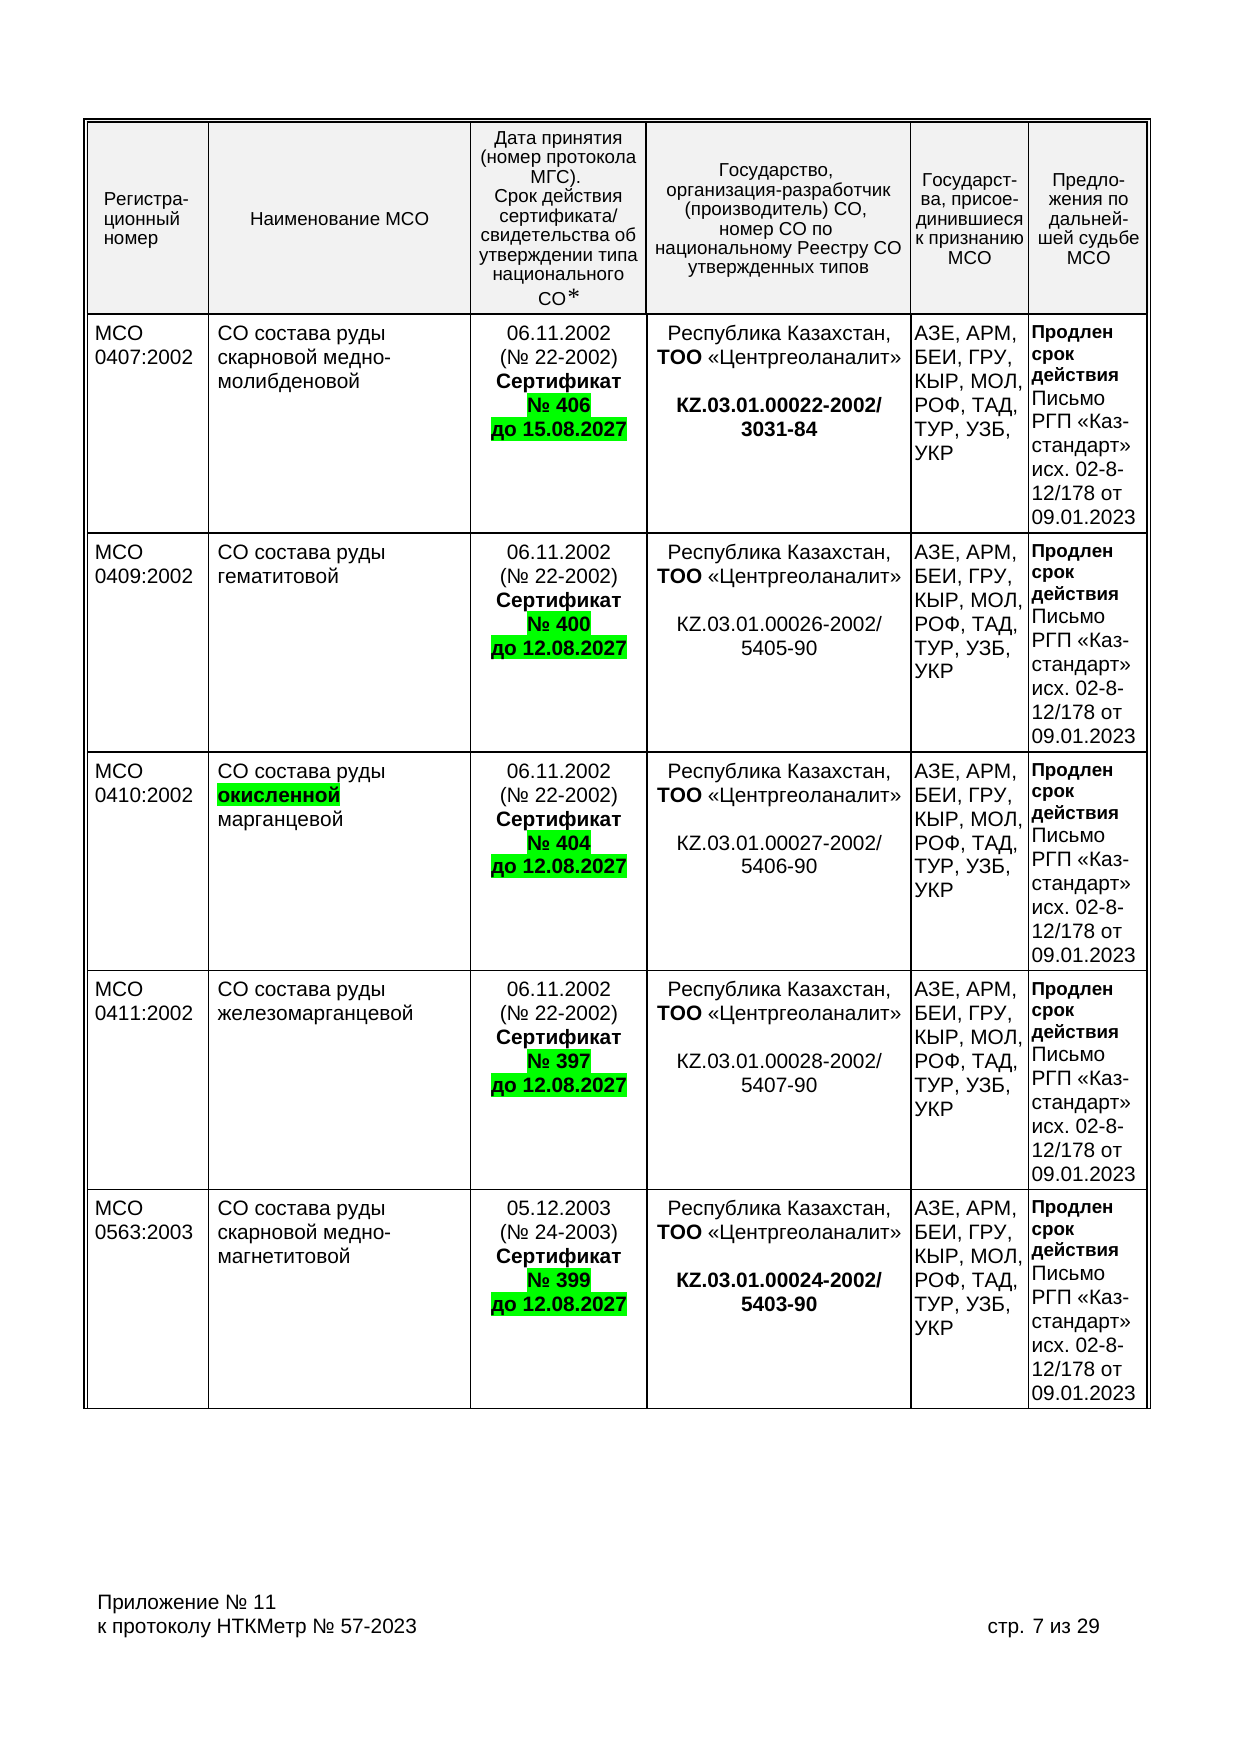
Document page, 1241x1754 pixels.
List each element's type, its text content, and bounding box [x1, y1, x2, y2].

table_header Предло-жения по дальней-шей судьбе МСО [1029, 123, 1146, 313]
table_cell Продлен срок действия Письмо РГП «Каз-стандарт» исх. 02-8-12/178 от 09.01.2023 [1029, 971, 1146, 1189]
table_cell Продлен срок действия Письмо РГП «Каз-стандарт» исх. 02-8-12/178 от 09.01.2023 [1029, 315, 1146, 532]
table_cell СО состава руды скарновой медно- молибденовой [209, 315, 470, 532]
table_cell 06.11.2002 (№ 22-2002) Сертификат № 400 до 12.08.2027 [471, 534, 646, 751]
table_cell АЗЕ, АРМ, БЕИ, ГРУ, КЫР, МОЛ, РОФ, ТАД, ТУР, УЗБ, УКР [912, 1190, 1028, 1407]
table_cell СО состава руды окисленной марганцевой [209, 753, 470, 970]
table_cell СО состава руды железомарганцевой [209, 971, 470, 1189]
table_cell АЗЕ, АРМ, БЕИ, ГРУ, КЫР, МОЛ, РОФ, ТАД, ТУР, УЗБ, УКР [912, 315, 1028, 532]
table_cell Республика Казахстан, ТОО «Центргеоланалит» КZ.03.01.00027-2002/ 5406-90 [648, 753, 910, 970]
table_cell МСО 0411:2002 [88, 971, 208, 1189]
table_header Государство, организация-разработчик (производитель) СО, номер СО по национальному Реестру СО утвержденных типов [647, 123, 910, 313]
table_cell 06.11.2002 (№ 22-2002) Сертификат № 404 до 12.08.2027 [471, 753, 646, 970]
table_cell АЗЕ, АРМ, БЕИ, ГРУ, КЫР, МОЛ, РОФ, ТАД, ТУР, УЗБ, УКР [912, 971, 1028, 1189]
table_cell Республика Казахстан, ТОО «Центргеоланалит» КZ.03.01.00026-2002/ 5405-90 [648, 534, 910, 751]
table_cell 05.12.2003 (№ 24-2003) Сертификат № 399 до 12.08.2027 [471, 1190, 646, 1407]
table_header Государст-ва, присое-динившиеся к признанию МСО [911, 123, 1028, 313]
table_cell Продлен срок действия Письмо РГП «Каз-стандарт» исх. 02-8-12/178 от 09.01.2023 [1029, 753, 1146, 970]
table_cell СО состава руды гематитовой [209, 534, 470, 751]
table_header Наименование МСО [209, 123, 470, 313]
table_cell Республика Казахстан, ТОО «Центргеоланалит» КZ.03.01.00024-2002/ 5403-90 [648, 1190, 910, 1407]
table_cell Республика Казахстан, ТОО «Центргеоланалит» КZ.03.01.00022-2002/ 3031-84 [648, 315, 910, 532]
table_cell АЗЕ, АРМ, БЕИ, ГРУ, КЫР, МОЛ, РОФ, ТАД, ТУР, УЗБ, УКР [912, 753, 1028, 970]
table_header Регистра-ционный номер [88, 123, 208, 313]
table_header Дата принятия (номер протокола МГС). Срок действия сертификата/ свидетельства об утверждении типа национального СО* [471, 123, 645, 313]
table_cell МСО 0563:2003 [88, 1190, 208, 1407]
table_cell СО состава руды скарновой медно-магнетитовой [209, 1190, 470, 1407]
table_cell МСО 0410:2002 [88, 753, 208, 970]
table_cell АЗЕ, АРМ, БЕИ, ГРУ, КЫР, МОЛ, РОФ, ТАД, ТУР, УЗБ, УКР [912, 534, 1028, 751]
table_cell Продлен срок действия Письмо РГП «Каз-стандарт» исх. 02-8-12/178 от 09.01.2023 [1029, 534, 1146, 751]
table_cell Продлен срок действия Письмо РГП «Каз-стандарт» исх. 02-8-12/178 от 09.01.2023 [1029, 1190, 1146, 1407]
table_cell МСО 0407:2002 [88, 315, 208, 532]
table_cell 06.11.2002 (№ 22-2002) Сертификат № 397 до 12.08.2027 [471, 971, 646, 1189]
table_cell МСО 0409:2002 [88, 534, 208, 751]
table_cell Республика Казахстан, ТОО «Центргеоланалит» КZ.03.01.00028-2002/ 5407-90 [648, 971, 910, 1189]
table_cell 06.11.2002 (№ 22-2002) Сертификат № 406 до 15.08.2027 [471, 315, 646, 532]
